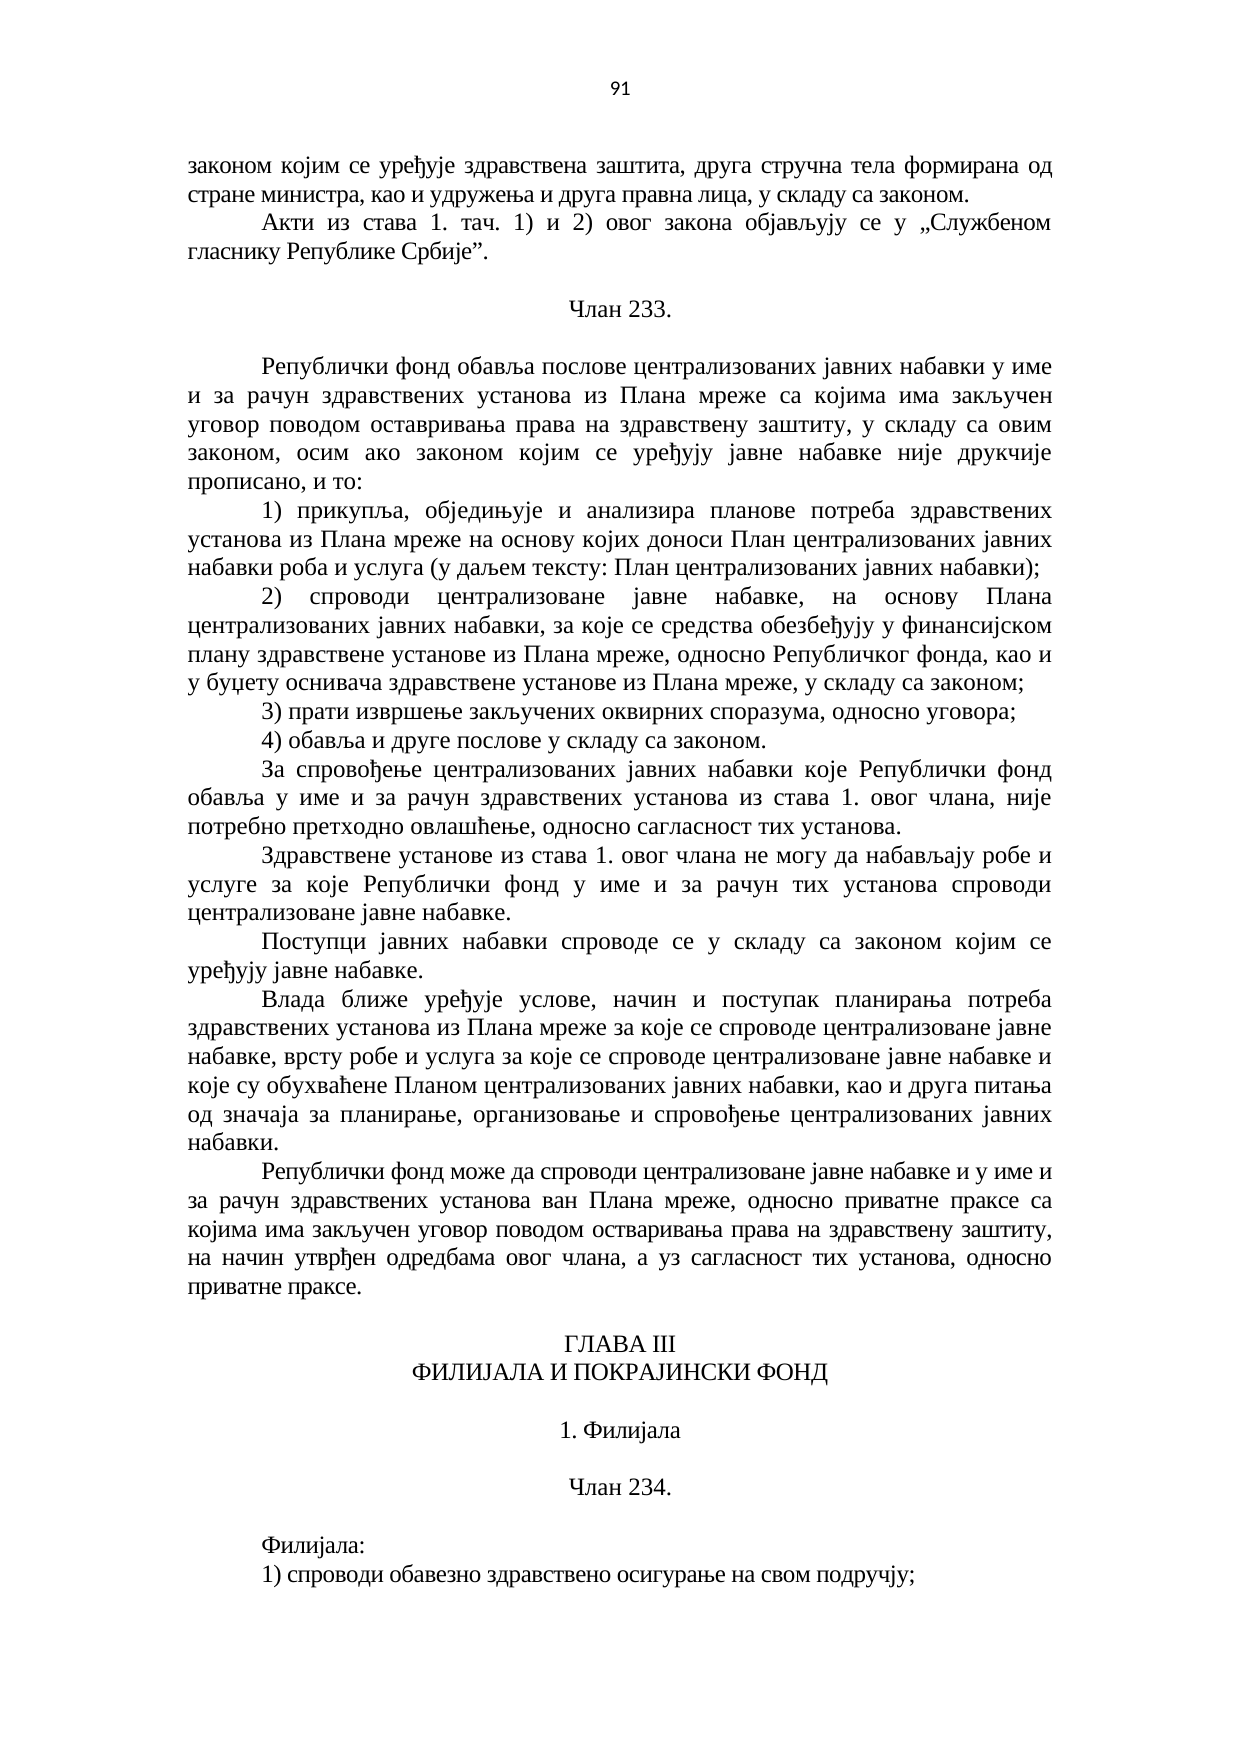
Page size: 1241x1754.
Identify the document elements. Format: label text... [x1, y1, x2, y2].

text 1) прикупља, обједињује и анализира планове потреба здравствених установа из Плана мреже на основу којих доноси План централизованих јавних набавки роба и услуга (у даљем тексту: План централизованих јавних набавки); [187, 495, 1053, 581]
text Члан 233. [187, 294, 1053, 322]
text ГЛАВА III [187, 1329, 1053, 1357]
text 1) спроводи обавезно здравствено осигурање на свом подручју; [187, 1559, 1053, 1587]
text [187, 150, 1053, 207]
text 3) прати извршење закључених оквирних споразума, односно уговора; [187, 696, 1053, 725]
text Влада ближе уређује услове, начин и поступак планирања потреба здравствених установа из Плана мреже за које се спроводе централизоване јавне набавке, врсту робе и услуга за које се спроводе централизоване јавне набавке и које су обухваћене Планом централизованих јавних набавки, као и друга питања од значаја за планирање, организовање и спровођење централизованих јавних набавки. [187, 984, 1053, 1156]
text 1. Филијала [187, 1415, 1053, 1444]
text Члан 234. [187, 1472, 1053, 1501]
text Здравствене установе из става 1. овог члана не могу да набављају робе и услуге за које Републички фонд у име и за рачун тих установа спроводи централизоване јавне набавке. [187, 840, 1053, 926]
text За спровођење централизованих јавних набавки које Републички фонд обавља у име и за рачун здравствених установа из става 1. овог члана, није потребно претходно овлашћење, односно сагласност тих установа. [187, 754, 1053, 840]
text Републички фонд обавља послове централизованих јавних набавки у име и за рачун здравствених установа из Плана мреже са којима има закључен уговор поводом оставривања права на здравствену заштиту, у складу са овим законом, осим ако законом којим се уређују јавне набавке није друкчије прописано, и то: [187, 351, 1053, 495]
text ФИЛИЈАЛА И ПОКРАЈИНСКИ ФОНД [187, 1357, 1053, 1386]
text Филијала: [187, 1530, 1053, 1559]
text 4) обавља и друге послове у складу са законом. [187, 725, 1053, 754]
text 2) спроводи централизоване јавне набавке, на основу Плана централизованих јавних набавки, за које се средства обезбеђују у финансијском плану здравствене установе из Плана мреже, односно Републичког фонда, као и у буџету оснивача здравствене установе из Плана мреже, у складу са законом; [187, 581, 1053, 696]
text Акти из става 1. тач. 1) и 2) овог закона објављују се у „Службеном гласнику Републике Србије”. [187, 207, 1053, 265]
text Поступци јавних набавки спроводе се у складу са законом којим се уређују јавне набавке. [187, 926, 1053, 984]
text Републички фонд може да спроводи централизоване јавне набавке и у име и за рачун здравствених установа ван Плана мреже, односно приватне праксе са којима има закључен уговор поводом остваривања права на здравствену заштиту, на начин утврђен одредбама овог члана, а уз сагласност тих установа, односно приватне праксе. [187, 1156, 1053, 1300]
